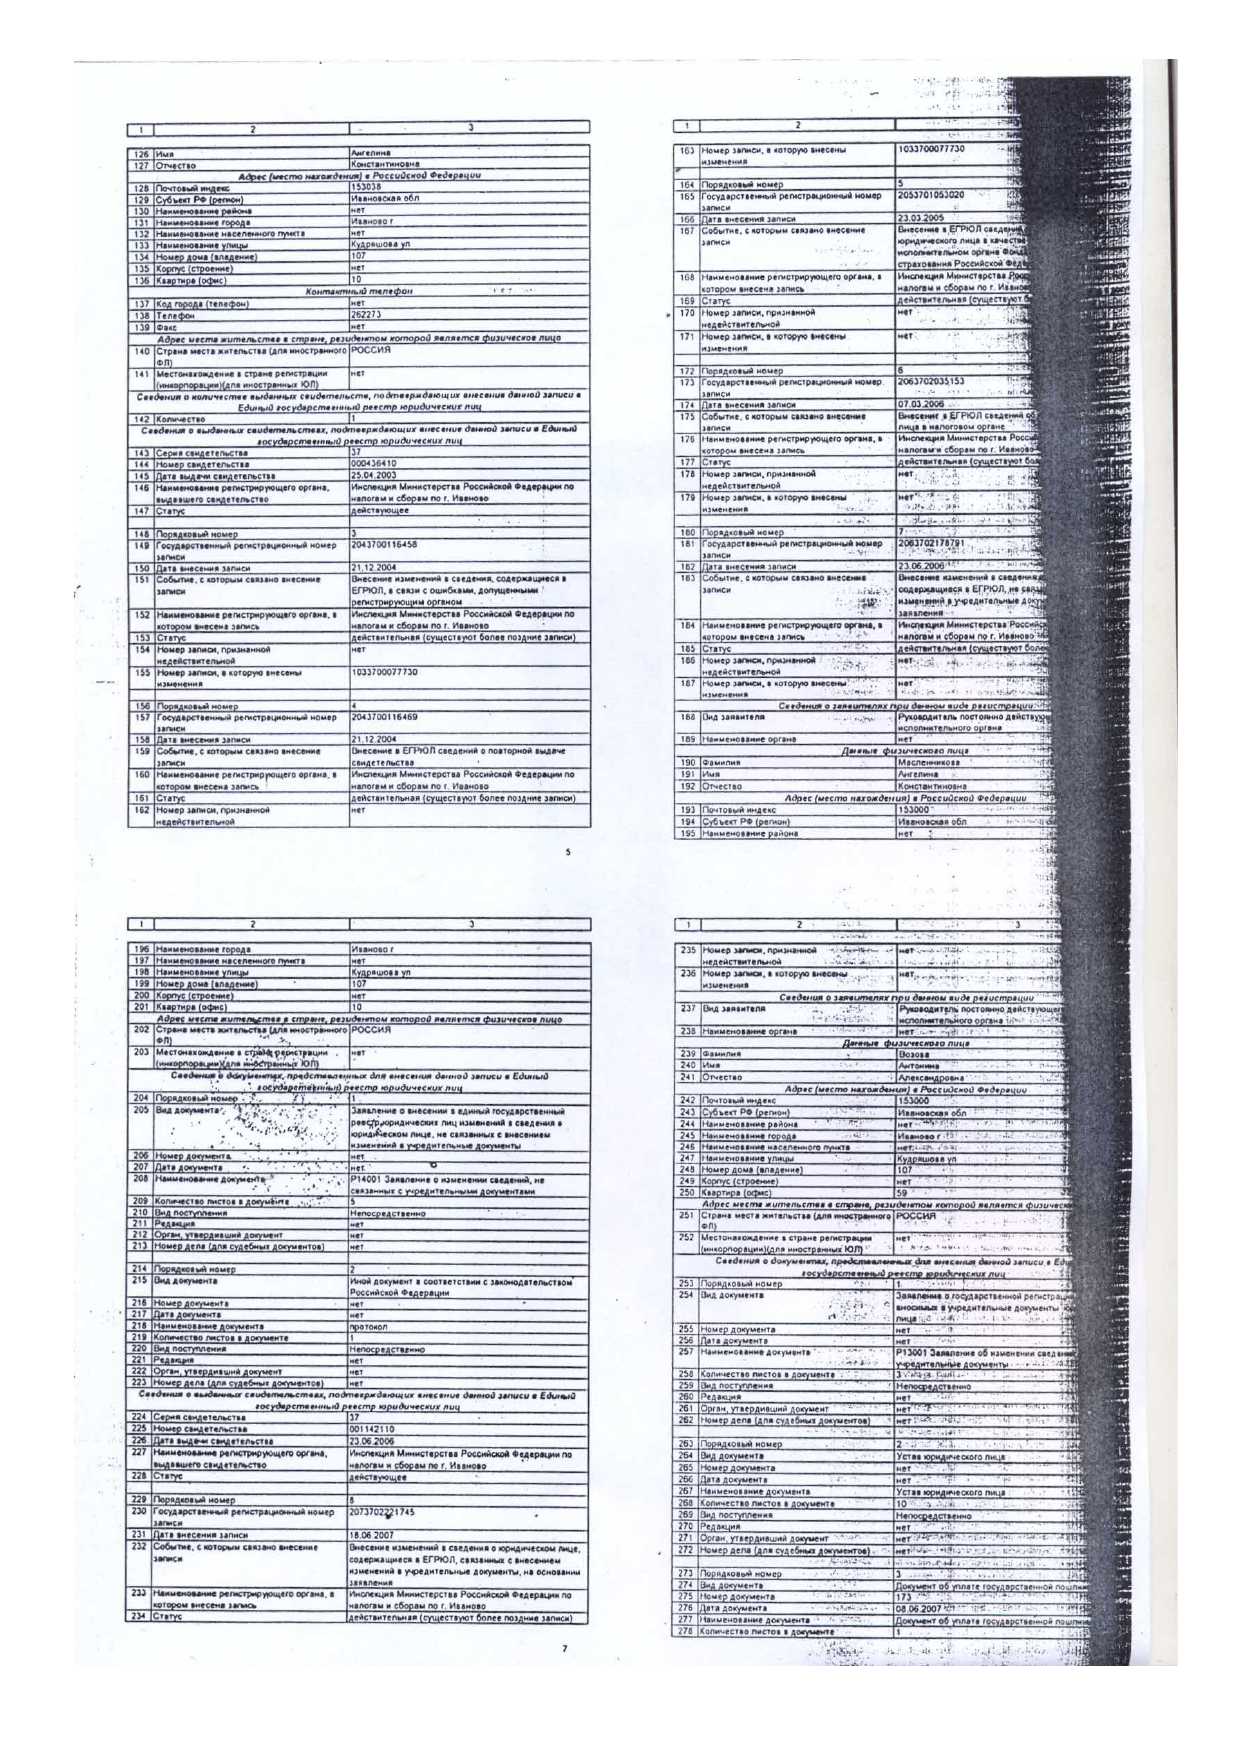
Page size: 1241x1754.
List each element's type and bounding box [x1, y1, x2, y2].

picture [73, 59, 1178, 1666]
